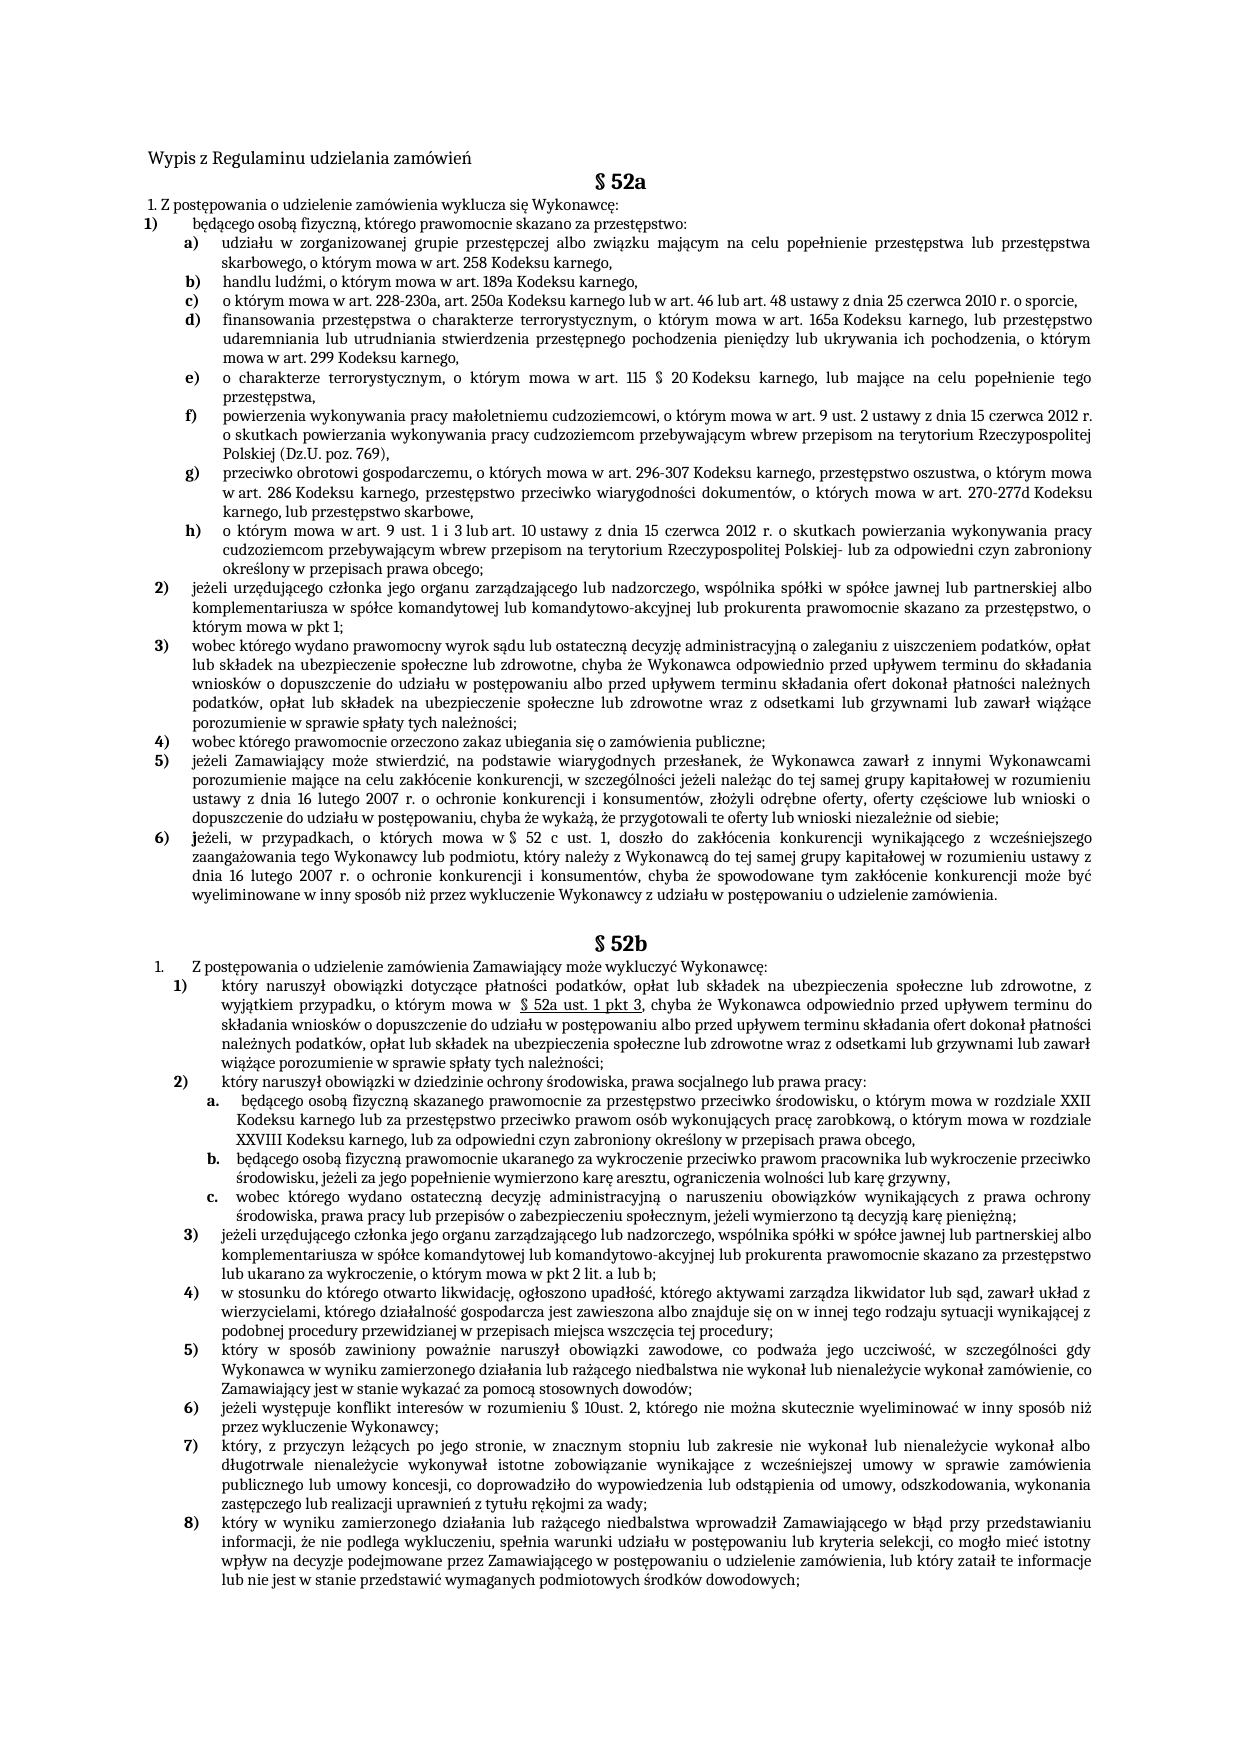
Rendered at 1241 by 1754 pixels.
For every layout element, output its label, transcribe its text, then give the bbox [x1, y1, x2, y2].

list przeciwko obrotowi gospodarczemu, o których mowa w art. 296-307 Kodeksu karnego, przestępstwo oszustwa, o którym mowa w art. 286 Kodeksu karnego, przestępstwo przeciwko wiarygodności dokumentów, o których mowa w art. 270-277d Kodeksu karnego, lub przestępstwo skarbowe, [185, 464, 1093, 521]
list który, z przyczyn leżących po jego stronie, w znacznym stopniu lub zakresie nie wykonał lub nienależycie wykonał albo długotrwale nienależycie wykonywał istotne zobowiązanie wynikające z wcześniejszej umowy w sprawie zamówienia publicznego lub umowy koncesji, co doprowadziło do wypowiedzenia lub odstąpienia od umowy, odszkodowania, wykonania zastępczego lub realizacji uprawnień z tytułu rękojmi za wady; [184, 1437, 1093, 1513]
list powierzenia wykonywania pracy małoletniemu cudzoziemcowi, o którym mowa w art. 9 ust. 2 ustawy z dnia 15 czerwca 2012 r. o skutkach powierzania wykonywania pracy cudzoziemcom przebywającym wbrew przepisom na terytorium Rzeczypospolitej Polskiej (Dz.U. poz. 769), [185, 406, 1093, 464]
text § 52a [148, 169, 1093, 196]
list wobec którego wydano ostateczną decyzję administracyjną o naruszeniu obowiązków wynikających z prawa ochrony środowiska, prawa pracy lub przepisów o zabezpieczeniu społecznym, jeżeli wymierzono tą decyzją karę pieniężną; [207, 1187, 1093, 1226]
list udziału w zorganizowanej grupie przestępczej albo związku mającym na celu popełnienie przestępstwa lub przestępstwa skarbowego, o którym mowa w art. 258 Kodeksu karnego, [184, 234, 1093, 272]
text § 52b [148, 931, 1093, 957]
list jeżeli Zamawiający może stwierdzić, na podstawie wiarygodnych przesłanek, że Wykonawca zawarł z innymi Wykonawcami porozumienie mające na celu zakłócenie konkurencji, w szczególności jeżeli należąc do tej samej grupy kapitałowej w rozumieniu ustawy z dnia 16 lutego 2007 r. o ochronie konkurencji i konsumentów, złożyli odrębne oferty, oferty częściowe lub wnioski o dopuszczenie do udziału w postępowaniu, chyba że wykażą, że przygotowali te oferty lub wnioski niezależnie od siebie; [154, 751, 1093, 828]
list który w sposób zawiniony poważnie naruszył obowiązki zawodowe, co podważa jego uczciwość, w szczególności gdy Wykonawca w wyniku zamierzonego działania lub rażącego niedbalstwa nie wykonał lub nienależycie wykonał zamówienie, co Zamawiający jest w stanie wykazać za pomocą stosownych dowodów; [184, 1341, 1093, 1398]
list jeżeli urzędującego członka jego organu zarządzającego lub nadzorczego, wspólnika spółki w spółce jawnej lub partnerskiej albo komplementariusza w spółce komandytowej lub komandytowo-akcyjnej lub prokurenta prawomocnie skazano za przestępstwo, o którym mowa w pkt 1; [154, 579, 1093, 636]
list będącego osobą fizyczną prawomocnie ukaranego za wykroczenie przeciwko prawom pracownika lub wykroczenie przeciwko środowisku, jeżeli za jego popełnienie wymierzono karę aresztu, ograniczenia wolności lub karę grzywny, [207, 1149, 1093, 1187]
list jeżeli występuje konflikt interesów w rozumieniu § 10ust. 2, którego nie można skutecznie wyeliminować w inny sposób niż przez wykluczenie Wykonawcy; [184, 1398, 1093, 1437]
list jeżeli, w przypadkach, o których mowa w § 52 c ust. 1, doszło do zakłócenia konkurencji wynikającego z wcześniejszego zaangażowania tego Wykonawcy lub podmiotu, który należy z Wykonawcą do tej samej grupy kapitałowej w rozumieniu ustawy z dnia 16 lutego 2007 r. o ochronie konkurencji i konsumentów, chyba że spowodowane tym zakłócenie konkurencji może być wyeliminowane w inny sposób niż przez wykluczenie Wykonawcy z udziału w postępowaniu o udzielenie zamówienia. [154, 828, 1093, 905]
list handlu ludźmi, o którym mowa w art. 189a Kodeksu karnego, [185, 272, 1093, 291]
list który naruszył obowiązki dotyczące płatności podatków, opłat lub składek na ubezpieczenia społeczne lub zdrowotne, z wyjątkiem przypadku, o którym mowa w § 52a ust. 1 pkt 3, chyba że Wykonawca odpowiednio przed upływem terminu do składania wniosków o dopuszczenie do udziału w postępowaniu albo przed upływem terminu składania ofert dokonał płatności należnych podatków, opłat lub składek na ubezpieczenia społeczne lub zdrowotne wraz z odsetkami lub grzywnami lub zawarł wiążące porozumienie w sprawie spłaty tych należności; [174, 977, 1093, 1072]
list jeżeli urzędującego członka jego organu zarządzającego lub nadzorczego, wspólnika spółki w spółce jawnej lub partnerskiej albo komplementariusza w spółce komandytowej lub komandytowo-akcyjnej lub prokurenta prawomocnie skazano za przestępstwo lub ukarano za wykroczenie, o którym mowa w pkt 2 lit. a lub b; [184, 1226, 1093, 1283]
list w stosunku do którego otwarto likwidację, ogłoszono upadłość, którego aktywami zarządza likwidator lub sąd, zawarł układ z wierzycielami, którego działalność gospodarcza jest zawieszona albo znajduje się on w innej tego rodzaju sytuacji wynikającej z podobnej procedury przewidzianej w przepisach miejsca wszczęcia tej procedury; [184, 1283, 1093, 1341]
list finansowania przestępstwa o charakterze terrorystycznym, o którym mowa w art. 165a Kodeksu karnego, lub przestępstwo udaremniania lub utrudniania stwierdzenia przestępnego pochodzenia pieniędzy lub ukrywania ich pochodzenia, o którym mowa w art. 299 Kodeksu karnego, [185, 311, 1093, 368]
list będącego osobą fizyczną, którego prawomocnie skazano za przestępstwo: [144, 215, 1093, 234]
list który naruszył obowiązki w dziedzinie ochrony środowiska, prawa socjalnego lub prawa pracy: [174, 1072, 1093, 1092]
list wobec którego prawomocnie orzeczono zakaz ubiegania się o zamówienia publiczne; [154, 732, 1093, 751]
list Z postępowania o udzielenie zamówienia Zamawiający może wykluczyć Wykonawcę: [154, 957, 1093, 977]
list o którym mowa w art. 9 ust. 1 i 3 lub art. 10 ustawy z dnia 15 czerwca 2012 r. o skutkach powierzania wykonywania pracy cudzoziemcom przebywającym wbrew przepisom na terytorium Rzeczypospolitej Polskiej- lub za odpowiedni czyn zabroniony określony w przepisach prawa obcego; [185, 521, 1093, 579]
list o którym mowa w art. 228-230a, art. 250a Kodeksu karnego lub w art. 46 lub art. 48 ustawy z dnia 25 czerwca 2010 r. o sporcie, [185, 291, 1093, 311]
list wobec którego wydano prawomocny wyrok sądu lub ostateczną decyzję administracyjną o zaleganiu z uiszczeniem podatków, opłat lub składek na ubezpieczenie społeczne lub zdrowotne, chyba że Wykonawca odpowiednio przed upływem terminu do składania wniosków o dopuszczenie do udziału w postępowaniu albo przed upływem terminu składania ofert dokonał płatności należnych podatków, opłat lub składek na ubezpieczenie społeczne lub zdrowotne wraz z odsetkami lub grzywnami lub zawarł wiążące porozumienie w sprawie spłaty tych należności; [154, 636, 1093, 732]
list który w wyniku zamierzonego działania lub rażącego niedbalstwa wprowadził Zamawiającego w błąd przy przedstawianiu informacji, że nie podlega wykluczeniu, spełnia warunki udziału w postępowaniu lub kryteria selekcji, co mogło mieć istotny wpływ na decyzje podejmowane przez Zamawiającego w postępowaniu o udzielenie zamówienia, lub który zataił te informacje lub nie jest w stanie przedstawić wymaganych podmiotowych środków dowodowych; [184, 1513, 1093, 1590]
list będącego osobą fizyczną skazanego prawomocnie za przestępstwo przeciwko środowisku, o którym mowa w rozdziale XXII Kodeksu karnego lub za przestępstwo przeciwko prawom osób wykonujących pracę zarobkową, o którym mowa w rozdziale XXVIII Kodeksu karnego, lub za odpowiedni czyn zabroniony określony w przepisach prawa obcego, [207, 1092, 1093, 1149]
text 1. Z postępowania o udzielenie zamówienia wyklucza się Wykonawcę: [148, 196, 1093, 215]
text Wypis z Regulaminu udzielania zamówień [148, 148, 1093, 169]
list o charakterze terrorystycznym, o którym mowa w art. 115 § 20 Kodeksu karnego, lub mające na celu popełnienie tego przestępstwa, [185, 368, 1093, 406]
